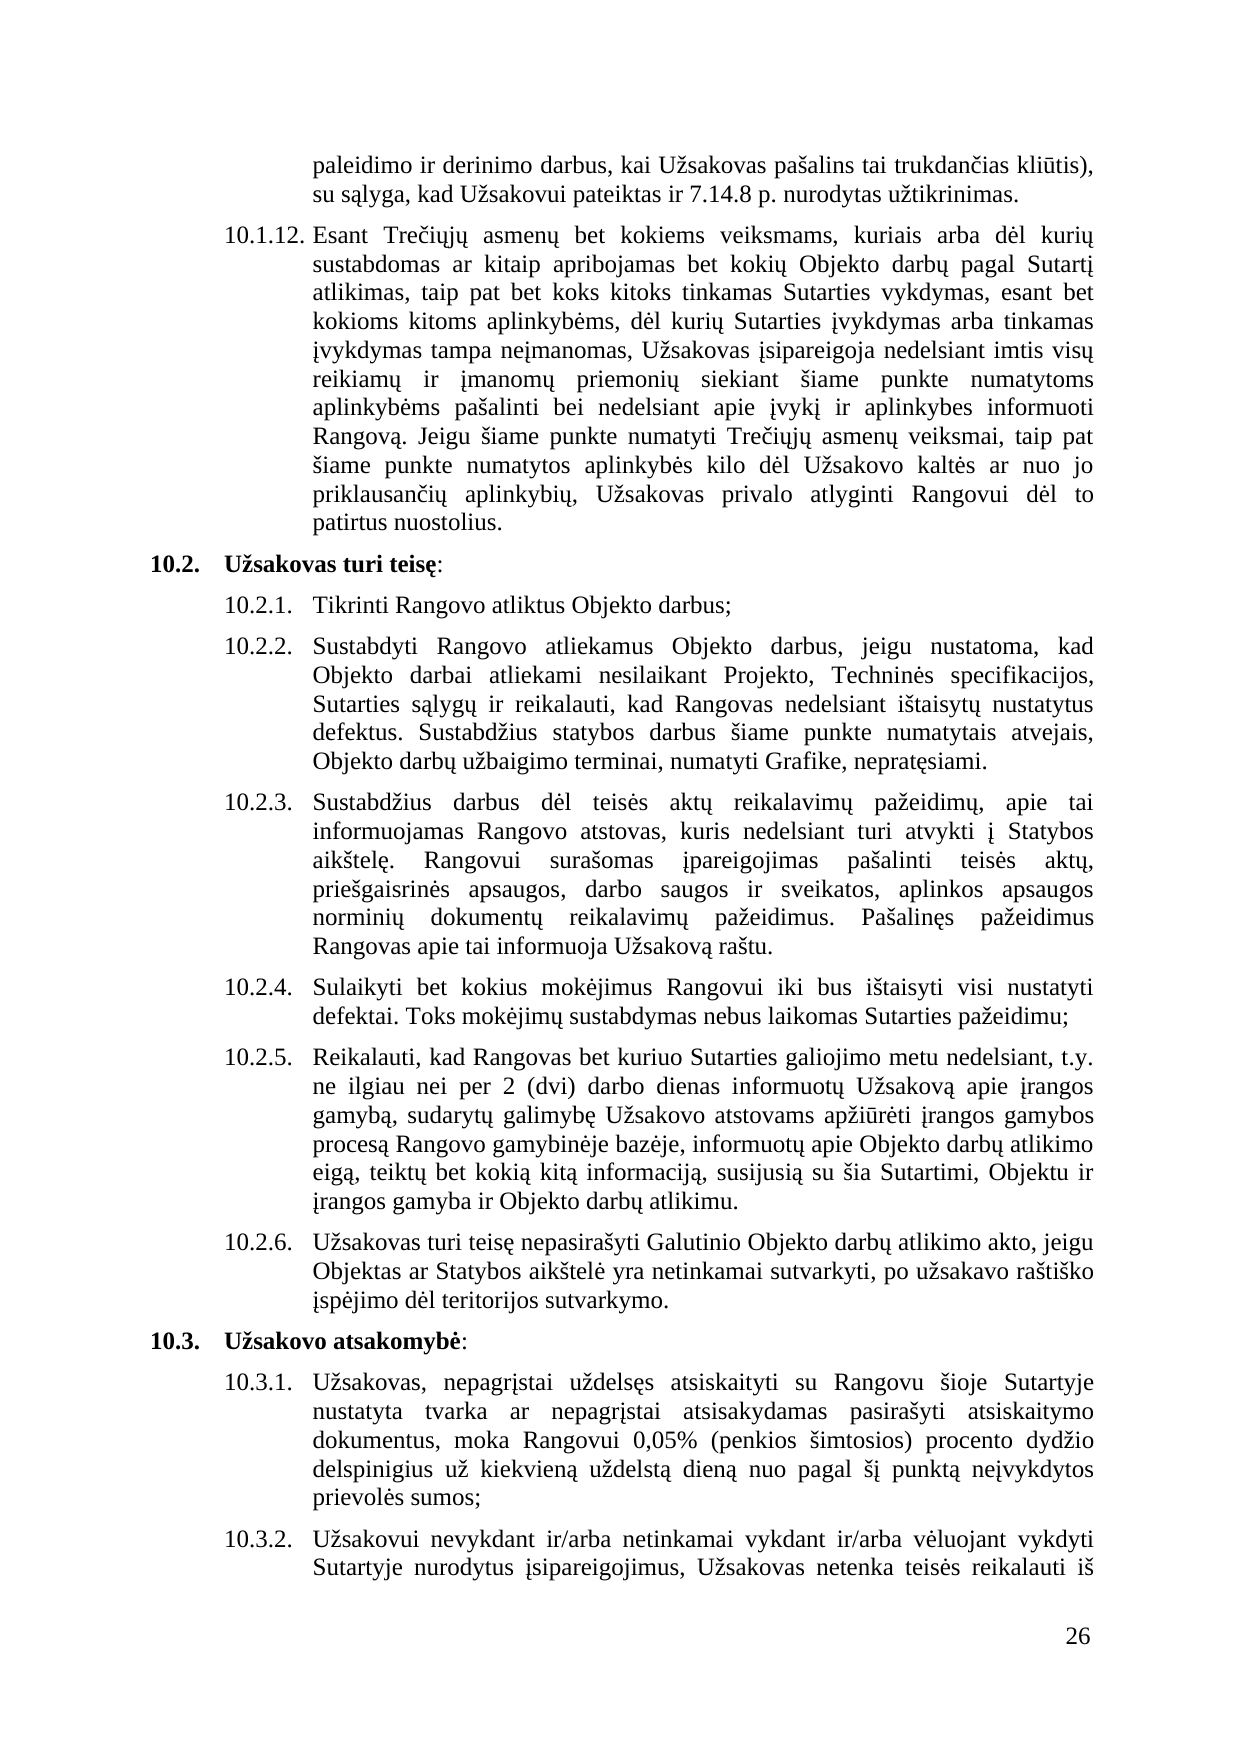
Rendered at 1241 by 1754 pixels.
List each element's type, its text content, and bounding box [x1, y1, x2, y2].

list Esant Trečiųjų asmenų bet kokiems veiksmams, kuriais arba dėl kurių sustabdomas ar kitaip apribojamas bet kokių Objekto darbų pagal Sutartį atlikimas, taip pat bet koks kitoks tinkamas Sutarties vykdymas, esant bet kokioms kitoms aplinkybėms, dėl kurių Sutarties įvykdymas arba tinkamas įvykdymas tampa neįmanomas, Užsakovas įsipareigoja nedelsiant imtis visų reikiamų ir įmanomų priemonių siekiant šiame punkte numatytoms aplinkybėms pašalinti bei nedelsiant apie įvykį ir aplinkybes informuoti Rangovą. Jeigu šiame punkte numatyti Trečiųjų asmenų veiksmai, taip pat šiame punkte numatytos aplinkybės kilo dėl Užsakovo kaltės ar nuo jo priklausančių aplinkybių, Užsakovas privalo atlyginti Rangovui dėl to patirtus nuostolius. [224, 220, 1095, 536]
list Užsakovo atsakomybė: [150, 1326, 1095, 1355]
list Sustabdyti Rangovo atliekamus Objekto darbus, jeigu nustatoma, kad Objekto darbai atliekami nesilaikant Projekto, Techninės specifikacijos, Sutarties sąlygų ir reikalauti, kad Rangovas nedelsiant ištaisytų nustatytus defektus. Sustabdžius statybos darbus šiame punkte numatytais atvejais, Objekto darbų užbaigimo terminai, numatyti Grafike, nepratęsiami. [224, 631, 1095, 775]
list Sustabdžius darbus dėl teisės aktų reikalavimų pažeidimų, apie tai informuojamas Rangovo atstovas, kuris nedelsiant turi atvykti į Statybos aikštelę. Rangovui surašomas įpareigojimas pašalinti teisės aktų, priešgaisrinės apsaugos, darbo saugos ir sveikatos, aplinkos apsaugos norminių dokumentų reikalavimų pažeidimus. Pašalinęs pažeidimus Rangovas apie tai informuoja Užsakovą raštu. [224, 787, 1095, 960]
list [224, 1524, 1095, 1581]
list Reikalauti, kad Rangovas bet kuriuo Sutarties galiojimo metu nedelsiant, t.y. ne ilgiau nei per 2 (dvi) darbo dienas informuotų Užsakovą apie įrangos gamybą, sudarytų galimybę Užsakovo atstovams apžiūrėti įrangos gamybos procesą Rangovo gamybinėje bazėje, informuotų apie Objekto darbų atlikimo eigą, teiktų bet kokią kitą informaciją, susijusią su šia Sutartimi, Objektu ir įrangos gamyba ir Objekto darbų atlikimu. [224, 1042, 1095, 1215]
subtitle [224, 150, 1095, 207]
list Užsakovas turi teisę nepasirašyti Galutinio Objekto darbų atlikimo akto, jeigu Objektas ar Statybos aikštelė yra netinkamai sutvarkyti, po užsakavo raštiško įspėjimo dėl teritorijos sutvarkymo. [224, 1227, 1095, 1314]
list Sulaikyti bet kokius mokėjimus Rangovui iki bus ištaisyti visi nustatyti defektai. Toks mokėjimų sustabdymas nebus laikomas Sutarties pažeidimu; [224, 972, 1095, 1030]
list Užsakovas turi teisę: [150, 549, 1095, 577]
list Užsakovas, nepagrįstai uždelsęs atsiskaityti su Rangovu šioje Sutartyje nustatyta tvarka ar nepagrįstai atsisakydamas pasirašyti atsiskaitymo dokumentus, moka Rangovui 0,05% (penkios šimtosios) procento dydžio delspinigius už kiekvieną uždelstą dieną nuo pagal šį punktą neįvykdytos prievolės sumos; [224, 1367, 1095, 1511]
list Tikrinti Rangovo atliktus Objekto darbus; [224, 590, 1095, 619]
